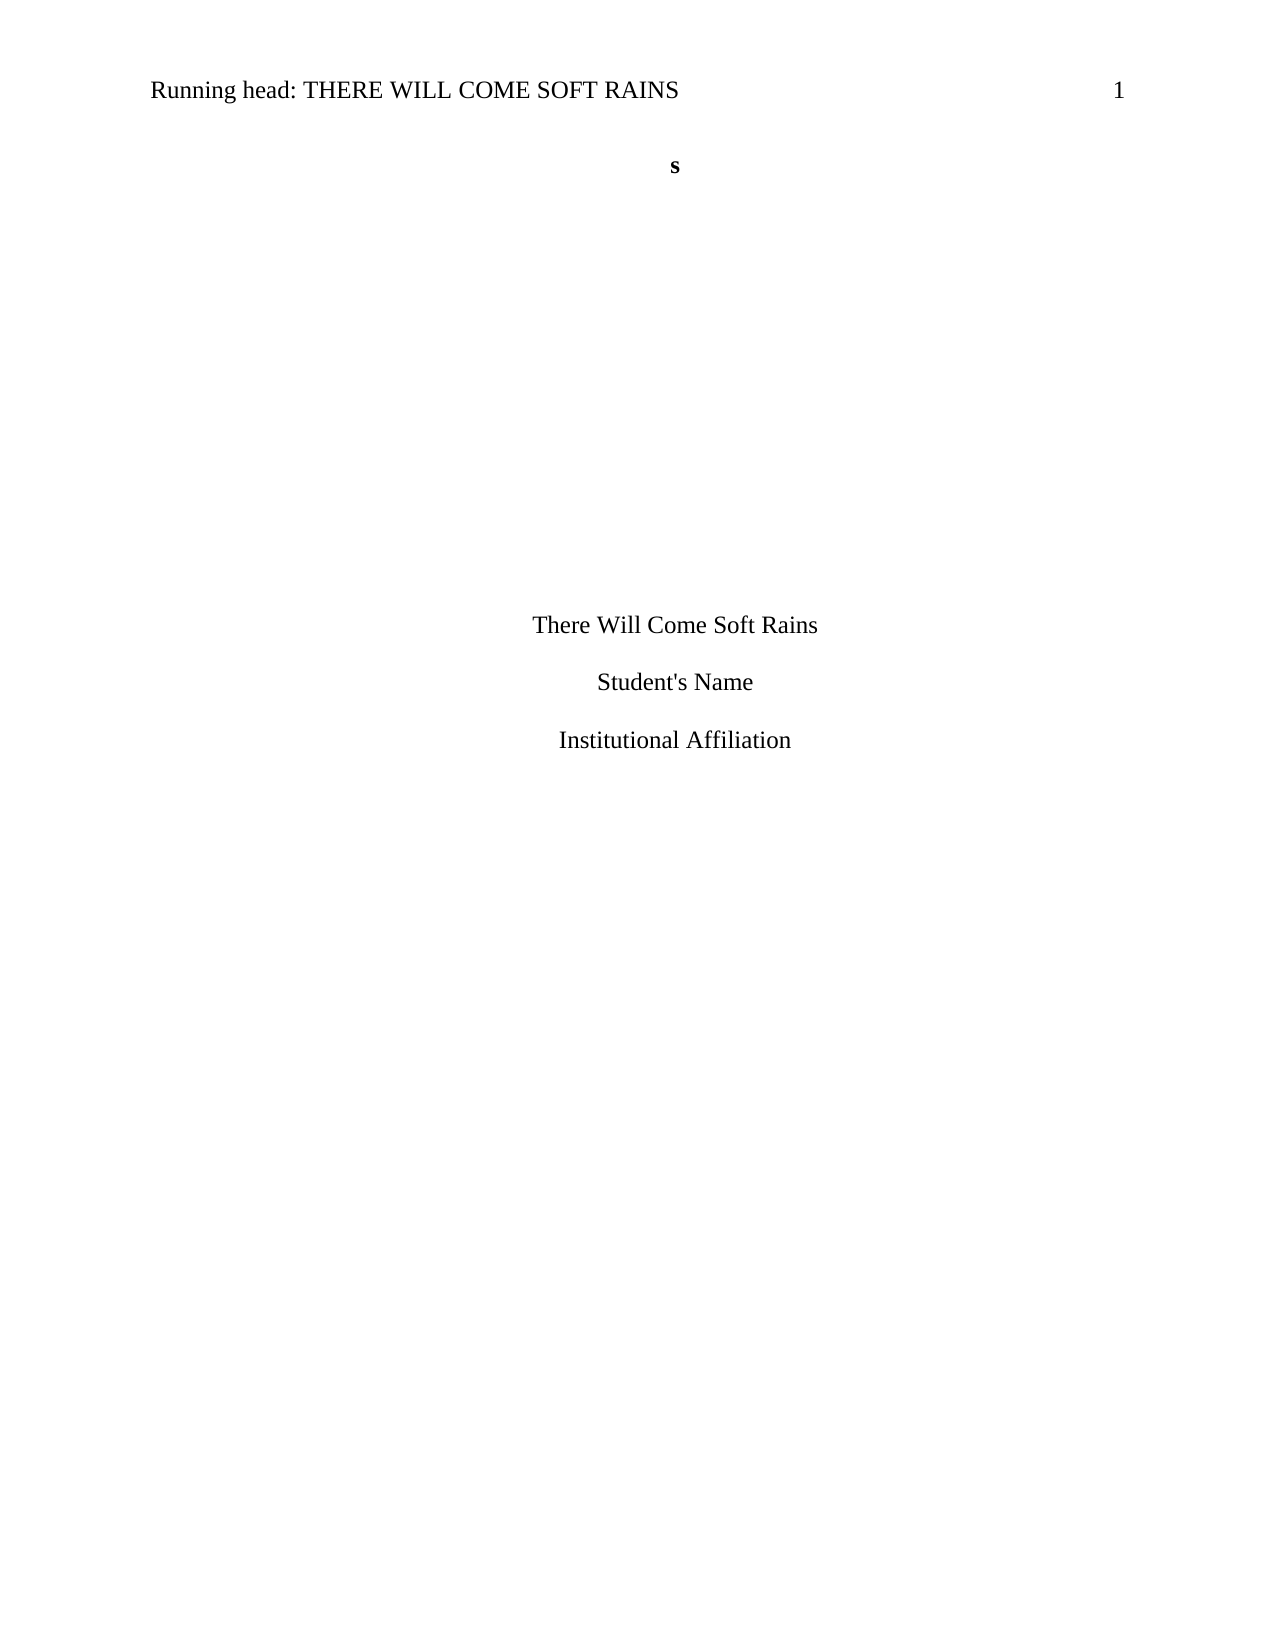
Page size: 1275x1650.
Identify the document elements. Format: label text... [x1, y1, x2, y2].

text s [150, 150, 1125, 179]
text Student's Name [150, 667, 1125, 696]
text Institutional Affiliation [150, 725, 1125, 754]
text There Will Come Soft Rains [150, 610, 1125, 639]
